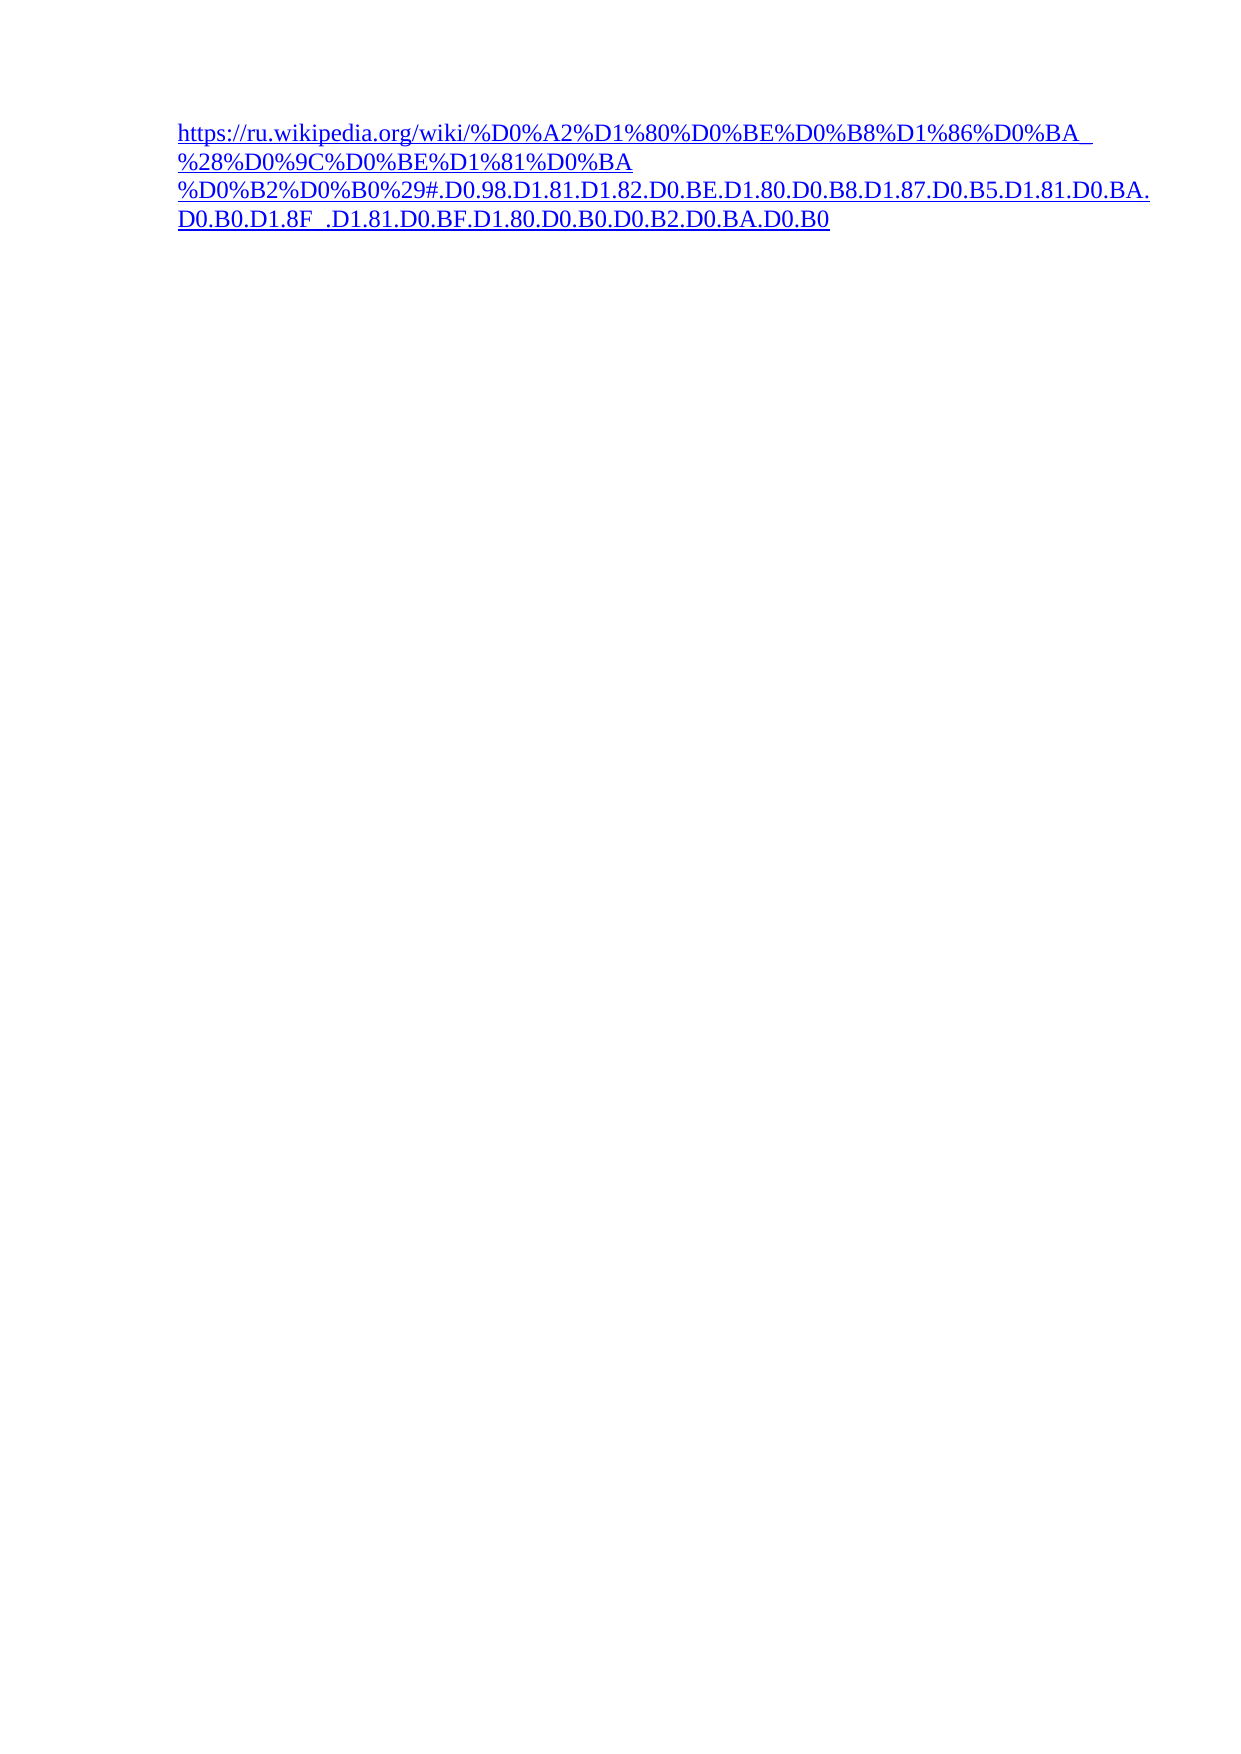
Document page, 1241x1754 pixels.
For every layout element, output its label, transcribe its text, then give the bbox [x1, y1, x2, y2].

text https://ru.wikipedia.org/wiki/%D0%A2%D1%80%D0%BE%D0%B8%D1%86%D0%BA_%28%D0%9C%D0%BE%D1%81%D0%BA%D0%B2%D0%B0%29#.D0.98.D1.81.D1.82.D0.BE.D1.80.D0.B8.D1.87.D0.B5.D1.81.D0.BA.D0.B0.D1.8F_.D1.81.D0.BF.D1.80.D0.B0.D0.B2.D0.BA.D0.B0 [177, 118, 1152, 233]
